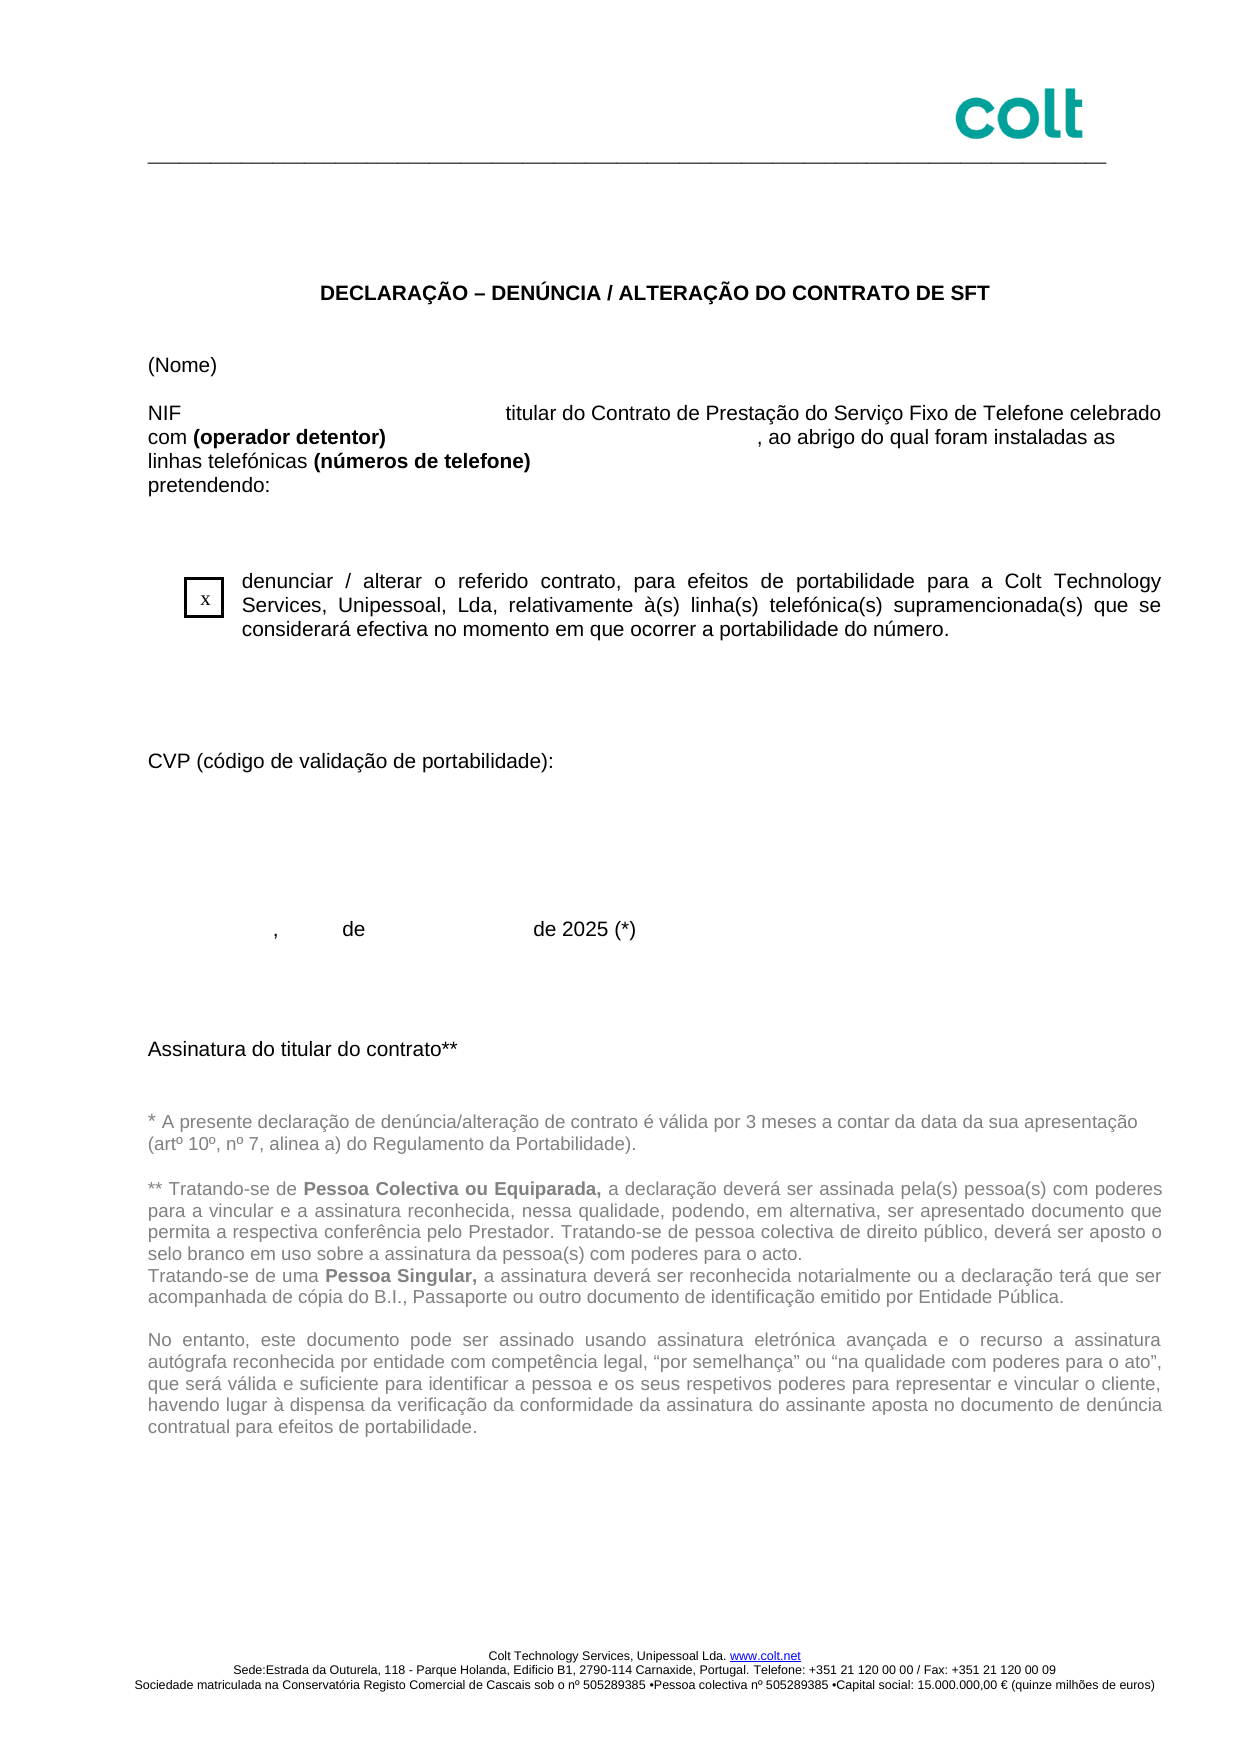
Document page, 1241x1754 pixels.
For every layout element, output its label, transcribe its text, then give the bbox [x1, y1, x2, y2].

text DECLARAÇÃO – DENÚNCIA / ALTERAÇÃO DO CONTRATO DE SFT [148, 281, 1162, 305]
text * A presente declaração de denúncia/alteração de contrato é válida por 3 meses a contar da data da sua apresentação (artº 10º, nº 7, alinea a) do Regulamento da Portabilidade). [148, 1109, 1162, 1154]
text (Nome) [148, 353, 1162, 377]
text Assinatura do titular do contrato** [148, 1037, 1162, 1061]
picture [955, 88, 1083, 139]
text CVP (código de validação de portabilidade): [148, 749, 1162, 773]
text ** Tratando-se de Pessoa Colectiva ou Equiparada, a declaração deverá ser assinada pela(s) pessoa(s) com poderes para a vincular e a assinatura reconhecida, nessa qualidade, podendo, em alternativa, ser apresentado documento que permita a respectiva conferência pelo Prestador. Tratando-se de pessoa colectiva de direito público, deverá ser aposto o selo branco em uso sobre a assinatura da pessoa(s) com poderes para o acto. [148, 1178, 1162, 1264]
text Tratando-se de uma Pessoa Singular, a assinatura deverá ser reconhecida notarialmente ou a declaração terá que ser acompanhada de cópia do B.I., Passaporte ou outro documento de identificação emitido por Entidade Pública. [148, 1264, 1162, 1308]
text , de de 2025 (*) [148, 917, 1162, 941]
text No entanto, este documento pode ser assinado usando assinatura eletrónica avançada e o recurso a assinatura autógrafa reconhecida por entidade com competência legal, “por semelhança” ou “na qualidade com poderes para o ato”, que será válida e suficiente para identificar a pessoa e os seus respetivos poderes para representar e vincular o cliente, havendo lugar à dispensa da verificação da conformidade da assinatura do assinante aposta no documento de denúncia contratual para efeitos de portabilidade. [148, 1329, 1162, 1437]
text NIF titular do Contrato de Prestação do Serviço Fixo de Telefone celebrado com (operador detentor) , ao abrigo do qual foram instaladas as linhas telefónicas (números de telefone) pretendendo: [148, 401, 1162, 497]
text denunciar / alterar o referido contrato, para efeitos de portabilidade para a Colt Technology Services, Unipessoal, Lda, relativamente à(s) linha(s) telefónica(s) supramencionada(s) que se considerará efectiva no momento em que ocorrer a portabilidade do número. [242, 569, 1162, 641]
